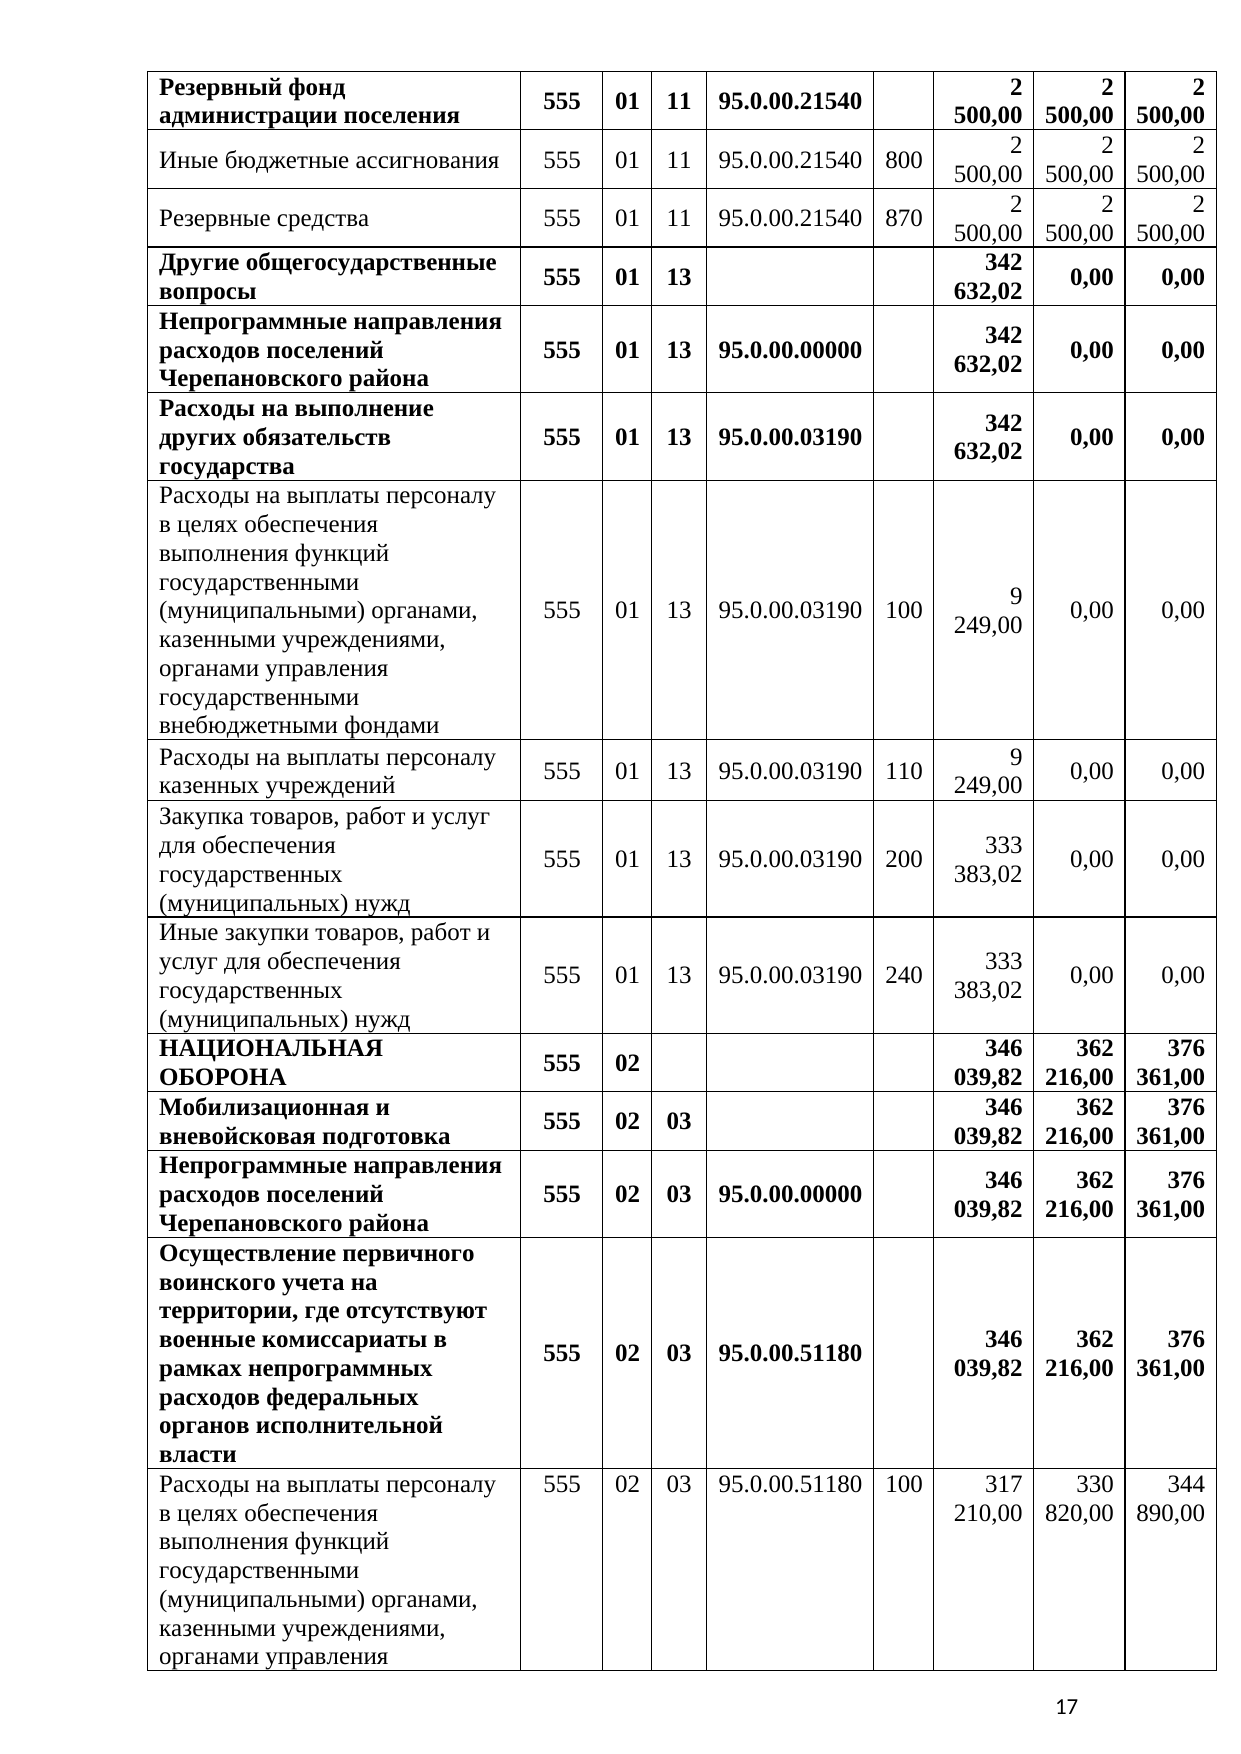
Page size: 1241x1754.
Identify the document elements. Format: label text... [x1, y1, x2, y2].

table_cell 01 [603, 481, 651, 739]
table_cell 346 039,82 [934, 1092, 1033, 1149]
table_cell 95.0.00.03190 [707, 740, 873, 800]
table_cell 2 500,00 [1126, 130, 1216, 188]
table_cell [874, 1034, 933, 1091]
table_cell 01 [603, 918, 651, 1032]
table_cell 342 632,02 [934, 393, 1033, 479]
table_cell 95.0.00.03190 [707, 481, 873, 739]
table_cell Иные бюджетные ассигнования [148, 130, 520, 188]
table_cell 555 [521, 740, 602, 800]
table_cell 02 [603, 1151, 651, 1237]
table_cell [707, 248, 873, 305]
table_cell 2 500,00 [1034, 130, 1124, 188]
table_cell 02 [603, 1034, 651, 1091]
table_cell [652, 1034, 706, 1091]
table_cell 240 [874, 918, 933, 1032]
table_cell 555 [521, 189, 602, 246]
table_cell 330 820,00 [1034, 1469, 1124, 1670]
table_cell 2 500,00 [1034, 72, 1124, 129]
table_cell 95.0.00.00000 [707, 1151, 873, 1237]
table_cell [874, 1151, 933, 1237]
table_cell НАЦИОНАЛЬНАЯ ОБОРОНА [148, 1034, 520, 1091]
table_cell Другие общегосударственные вопросы [148, 248, 520, 305]
table_cell [874, 306, 933, 392]
table_cell 01 [603, 248, 651, 305]
table_cell 555 [521, 918, 602, 1032]
table_cell 9 249,00 [934, 481, 1033, 739]
table_cell 01 [603, 306, 651, 392]
table_cell 11 [652, 72, 706, 129]
table_cell 110 [874, 740, 933, 800]
table_cell 2 500,00 [934, 189, 1033, 246]
table_cell Резервный фонд администрации поселения [148, 72, 520, 129]
table_cell 03 [652, 1469, 706, 1670]
table_cell 95.0.00.03190 [707, 801, 873, 916]
table_cell 0,00 [1034, 306, 1124, 392]
table_cell 555 [521, 72, 602, 129]
table_cell 333 383,02 [934, 918, 1033, 1032]
table_cell 2 500,00 [1034, 189, 1124, 246]
table_cell 03 [652, 1092, 706, 1149]
table_cell 2 500,00 [1126, 72, 1216, 129]
table_cell 555 [521, 393, 602, 479]
table_cell 95.0.00.03190 [707, 393, 873, 479]
table_cell Иные закупки товаров, работ и услуг для обеспечения государственных (муниципальных) нужд [148, 918, 520, 1032]
table_cell 13 [652, 393, 706, 479]
table_cell 0,00 [1126, 481, 1216, 739]
table_cell 11 [652, 189, 706, 246]
table_cell 555 [521, 1151, 602, 1237]
table_cell 555 [521, 801, 602, 916]
table_cell 95.0.00.51180 [707, 1469, 873, 1670]
table_cell 346 039,82 [934, 1238, 1033, 1468]
table_cell 342 632,02 [934, 306, 1033, 392]
table_cell 0,00 [1034, 801, 1124, 916]
table_cell [874, 248, 933, 305]
table_cell 555 [521, 306, 602, 392]
table_cell 13 [652, 801, 706, 916]
table_cell 0,00 [1126, 740, 1216, 800]
table_cell 01 [603, 72, 651, 129]
table_cell 02 [603, 1092, 651, 1149]
table_cell 01 [603, 393, 651, 479]
table_cell 02 [603, 1238, 651, 1468]
table_cell [707, 1034, 873, 1091]
table_cell 0,00 [1126, 248, 1216, 305]
table_cell 555 [521, 1238, 602, 1468]
table_cell 95.0.00.21540 [707, 189, 873, 246]
table_cell 0,00 [1034, 740, 1124, 800]
table_cell 362 216,00 [1034, 1092, 1124, 1149]
table_cell 317 210,00 [934, 1469, 1033, 1670]
table_cell [874, 1238, 933, 1468]
table_cell 555 [521, 130, 602, 188]
table_cell 555 [521, 248, 602, 305]
table_cell 0,00 [1126, 393, 1216, 479]
table_cell 0,00 [1034, 248, 1124, 305]
table_cell 13 [652, 481, 706, 739]
table_cell 346 039,82 [934, 1034, 1033, 1091]
table_cell 95.0.00.21540 [707, 72, 873, 129]
table_cell 870 [874, 189, 933, 246]
table_cell 01 [603, 189, 651, 246]
table_cell 362 216,00 [1034, 1034, 1124, 1091]
table_cell 376 361,00 [1126, 1092, 1216, 1149]
table_cell Осуществление первичного воинского учета на территории, где отсутствуют военные комиссариаты в рамках непрограммных расходов федеральных органов исполнительной власти [148, 1238, 520, 1468]
table_cell [707, 1092, 873, 1149]
table_cell 0,00 [1034, 918, 1124, 1032]
table_cell 95.0.00.51180 [707, 1238, 873, 1468]
table_cell 0,00 [1034, 393, 1124, 479]
table_cell 800 [874, 130, 933, 188]
table_cell 01 [603, 801, 651, 916]
table_cell 0,00 [1126, 918, 1216, 1032]
table_cell 376 361,00 [1126, 1034, 1216, 1091]
table_cell 0,00 [1126, 306, 1216, 392]
table_cell 13 [652, 248, 706, 305]
table_cell 95.0.00.21540 [707, 130, 873, 188]
table_cell 13 [652, 918, 706, 1032]
table_cell Резервные средства [148, 189, 520, 246]
table_cell 362 216,00 [1034, 1238, 1124, 1468]
table_cell 376 361,00 [1126, 1151, 1216, 1237]
table_cell Непрограммные направления расходов поселений Черепановского района [148, 306, 520, 392]
table_cell Расходы на выполнение других обязательств государства [148, 393, 520, 479]
table_cell 376 361,00 [1126, 1238, 1216, 1468]
table_cell 555 [521, 1092, 602, 1149]
table_cell Мобилизационная и вневойсковая подготовка [148, 1092, 520, 1149]
table_cell [874, 72, 933, 129]
table_cell 344 890,00 [1126, 1469, 1216, 1670]
table_cell 342 632,02 [934, 248, 1033, 305]
table_cell 555 [521, 1469, 602, 1670]
table_cell [874, 393, 933, 479]
table_cell 2 500,00 [934, 72, 1033, 129]
table_cell 2 500,00 [934, 130, 1033, 188]
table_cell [148, 1469, 520, 1670]
table_cell 100 [874, 1469, 933, 1670]
table_cell Закупка товаров, работ и услуг для обеспечения государственных (муниципальных) нужд [148, 801, 520, 916]
table_cell 03 [652, 1238, 706, 1468]
table_cell [874, 1092, 933, 1149]
table_cell 01 [603, 740, 651, 800]
table_cell 346 039,82 [934, 1151, 1033, 1237]
table_cell 01 [603, 130, 651, 188]
table_cell 200 [874, 801, 933, 916]
table_cell 13 [652, 740, 706, 800]
table_cell 0,00 [1034, 481, 1124, 739]
table_cell 02 [603, 1469, 651, 1670]
table_cell 03 [652, 1151, 706, 1237]
table_cell 333 383,02 [934, 801, 1033, 916]
table_cell 555 [521, 1034, 602, 1091]
table_cell 2 500,00 [1126, 189, 1216, 246]
table_cell 100 [874, 481, 933, 739]
table_cell 362 216,00 [1034, 1151, 1124, 1237]
table_cell 11 [652, 130, 706, 188]
table_cell 95.0.00.00000 [707, 306, 873, 392]
table_cell Непрограммные направления расходов поселений Черепановского района [148, 1151, 520, 1237]
table_cell 95.0.00.03190 [707, 918, 873, 1032]
table_cell 9 249,00 [934, 740, 1033, 800]
table_cell 555 [521, 481, 602, 739]
table_cell 0,00 [1126, 801, 1216, 916]
table_cell Расходы на выплаты персоналу казенных учреждений [148, 740, 520, 800]
table_cell 13 [652, 306, 706, 392]
